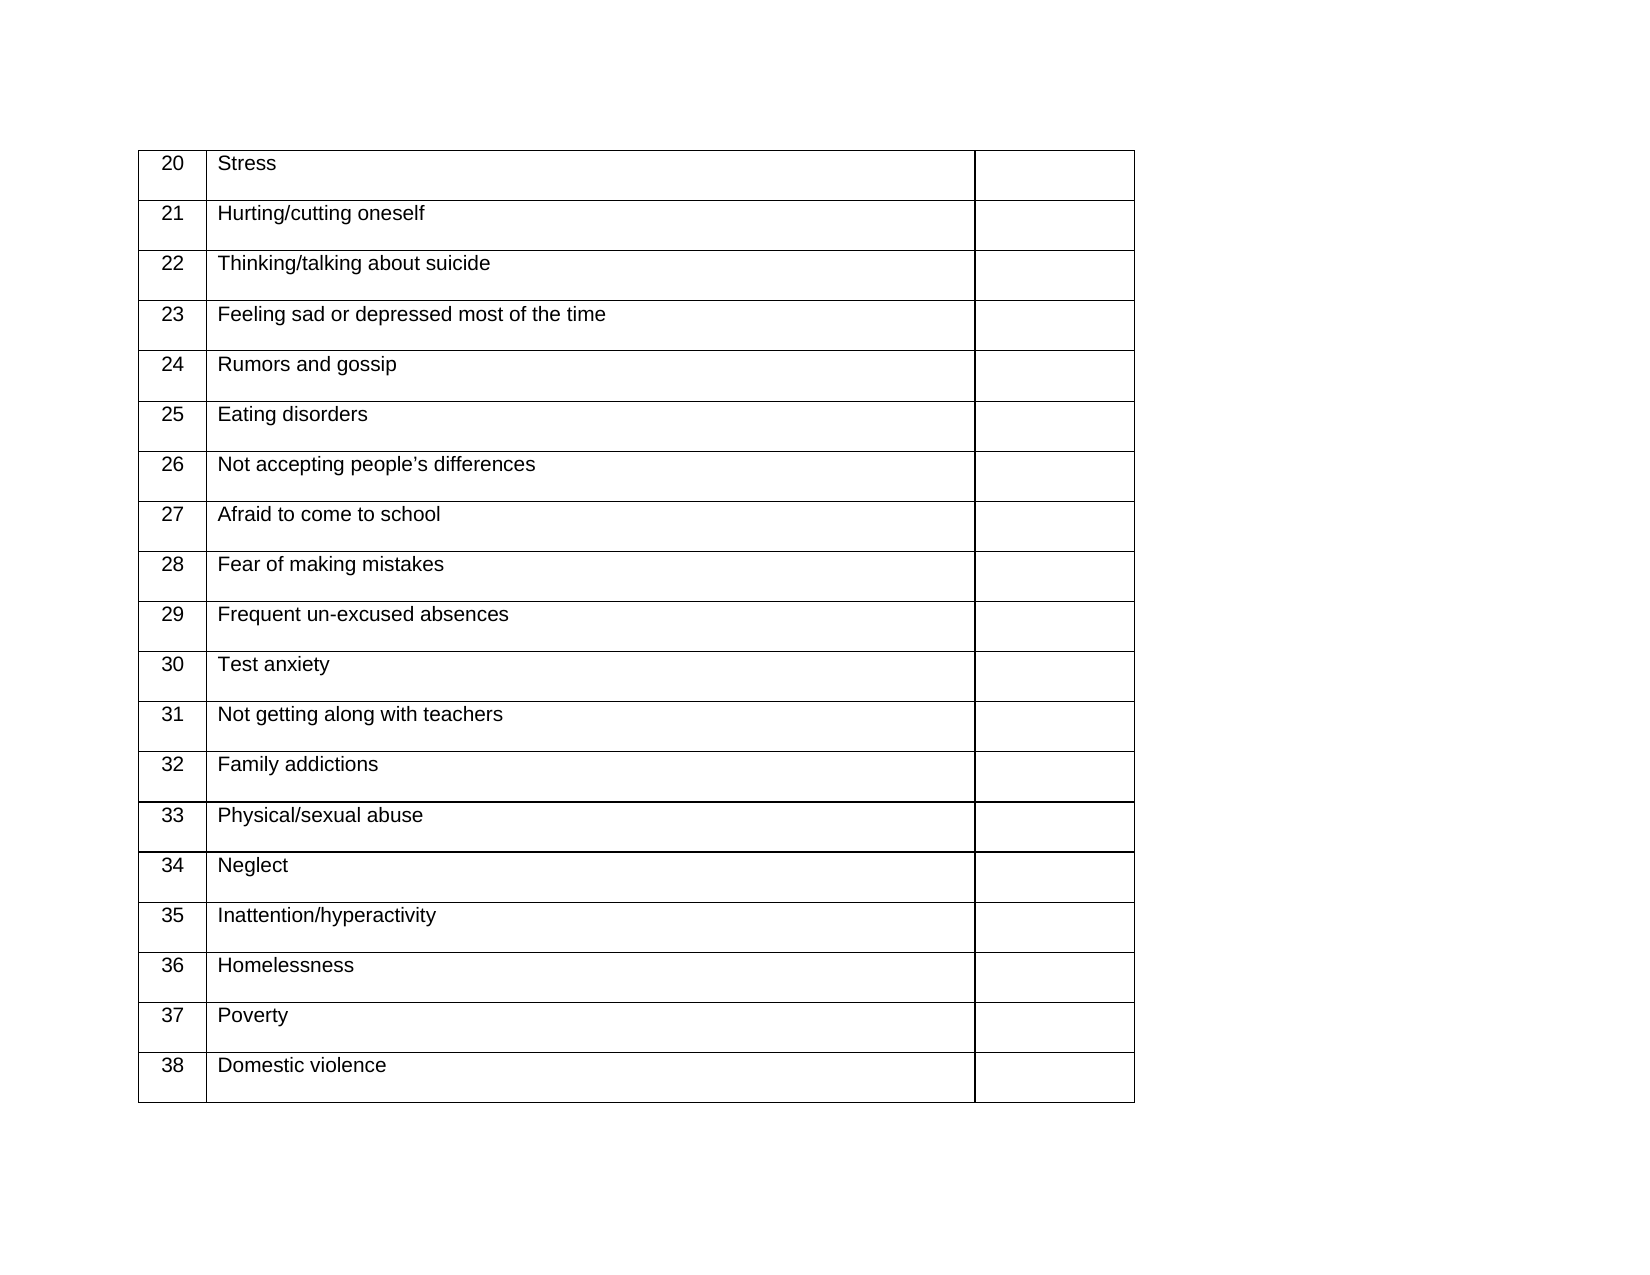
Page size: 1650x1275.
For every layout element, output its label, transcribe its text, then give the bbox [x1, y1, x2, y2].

table_cell Stress [207, 151, 974, 200]
table_cell Inattention/hyperactivity [207, 903, 974, 952]
table_cell [976, 151, 1134, 200]
table_cell 30 [139, 652, 206, 701]
table_cell 22 [139, 251, 206, 300]
table_cell 33 [139, 803, 206, 851]
table_cell Not accepting people’s differences [207, 452, 974, 501]
table_cell Rumors and gossip [207, 351, 974, 401]
table_cell [976, 602, 1134, 651]
table_cell 26 [139, 452, 206, 501]
table_cell [976, 251, 1134, 300]
table_cell Frequent un-excused absences [207, 602, 974, 651]
table_cell Feeling sad or depressed most of the time [207, 301, 974, 350]
table_cell 31 [139, 702, 206, 751]
table_cell 29 [139, 602, 206, 651]
table_cell [976, 652, 1134, 701]
table_cell [976, 1053, 1134, 1102]
table_cell 20 [139, 151, 206, 200]
table_cell Domestic violence [207, 1053, 974, 1102]
table_cell 28 [139, 552, 206, 601]
table_cell 21 [139, 201, 206, 250]
table_cell [976, 351, 1134, 401]
table_cell [976, 201, 1134, 250]
table_cell [976, 301, 1134, 350]
table_cell [976, 402, 1134, 451]
table_cell [976, 903, 1134, 952]
table_cell [976, 1003, 1134, 1052]
table_cell 25 [139, 402, 206, 451]
table_cell [976, 953, 1134, 1002]
table_cell [976, 853, 1134, 902]
table_cell 36 [139, 953, 206, 1002]
table_cell Physical/sexual abuse [207, 803, 974, 851]
table_cell Hurting/cutting oneself [207, 201, 974, 250]
table_cell Afraid to come to school [207, 502, 974, 551]
table_cell Test anxiety [207, 652, 974, 701]
table_cell Homelessness [207, 953, 974, 1002]
table_cell 32 [139, 752, 206, 801]
table_cell [976, 452, 1134, 501]
table_cell Not getting along with teachers [207, 702, 974, 751]
table_cell 37 [139, 1003, 206, 1052]
table_cell 35 [139, 903, 206, 952]
table_cell 24 [139, 351, 206, 401]
table_cell 38 [139, 1053, 206, 1102]
table_cell [976, 752, 1134, 801]
table_cell Eating disorders [207, 402, 974, 451]
table_cell Poverty [207, 1003, 974, 1052]
table_cell Family addictions [207, 752, 974, 801]
table_cell [976, 702, 1134, 751]
table_cell Fear of making mistakes [207, 552, 974, 601]
table_cell [976, 552, 1134, 601]
table_cell Neglect [207, 853, 974, 902]
table_cell 34 [139, 853, 206, 902]
table_cell [976, 502, 1134, 551]
table_cell 27 [139, 502, 206, 551]
table_cell 23 [139, 301, 206, 350]
table_cell Thinking/talking about suicide [207, 251, 974, 300]
table_cell [976, 803, 1134, 851]
